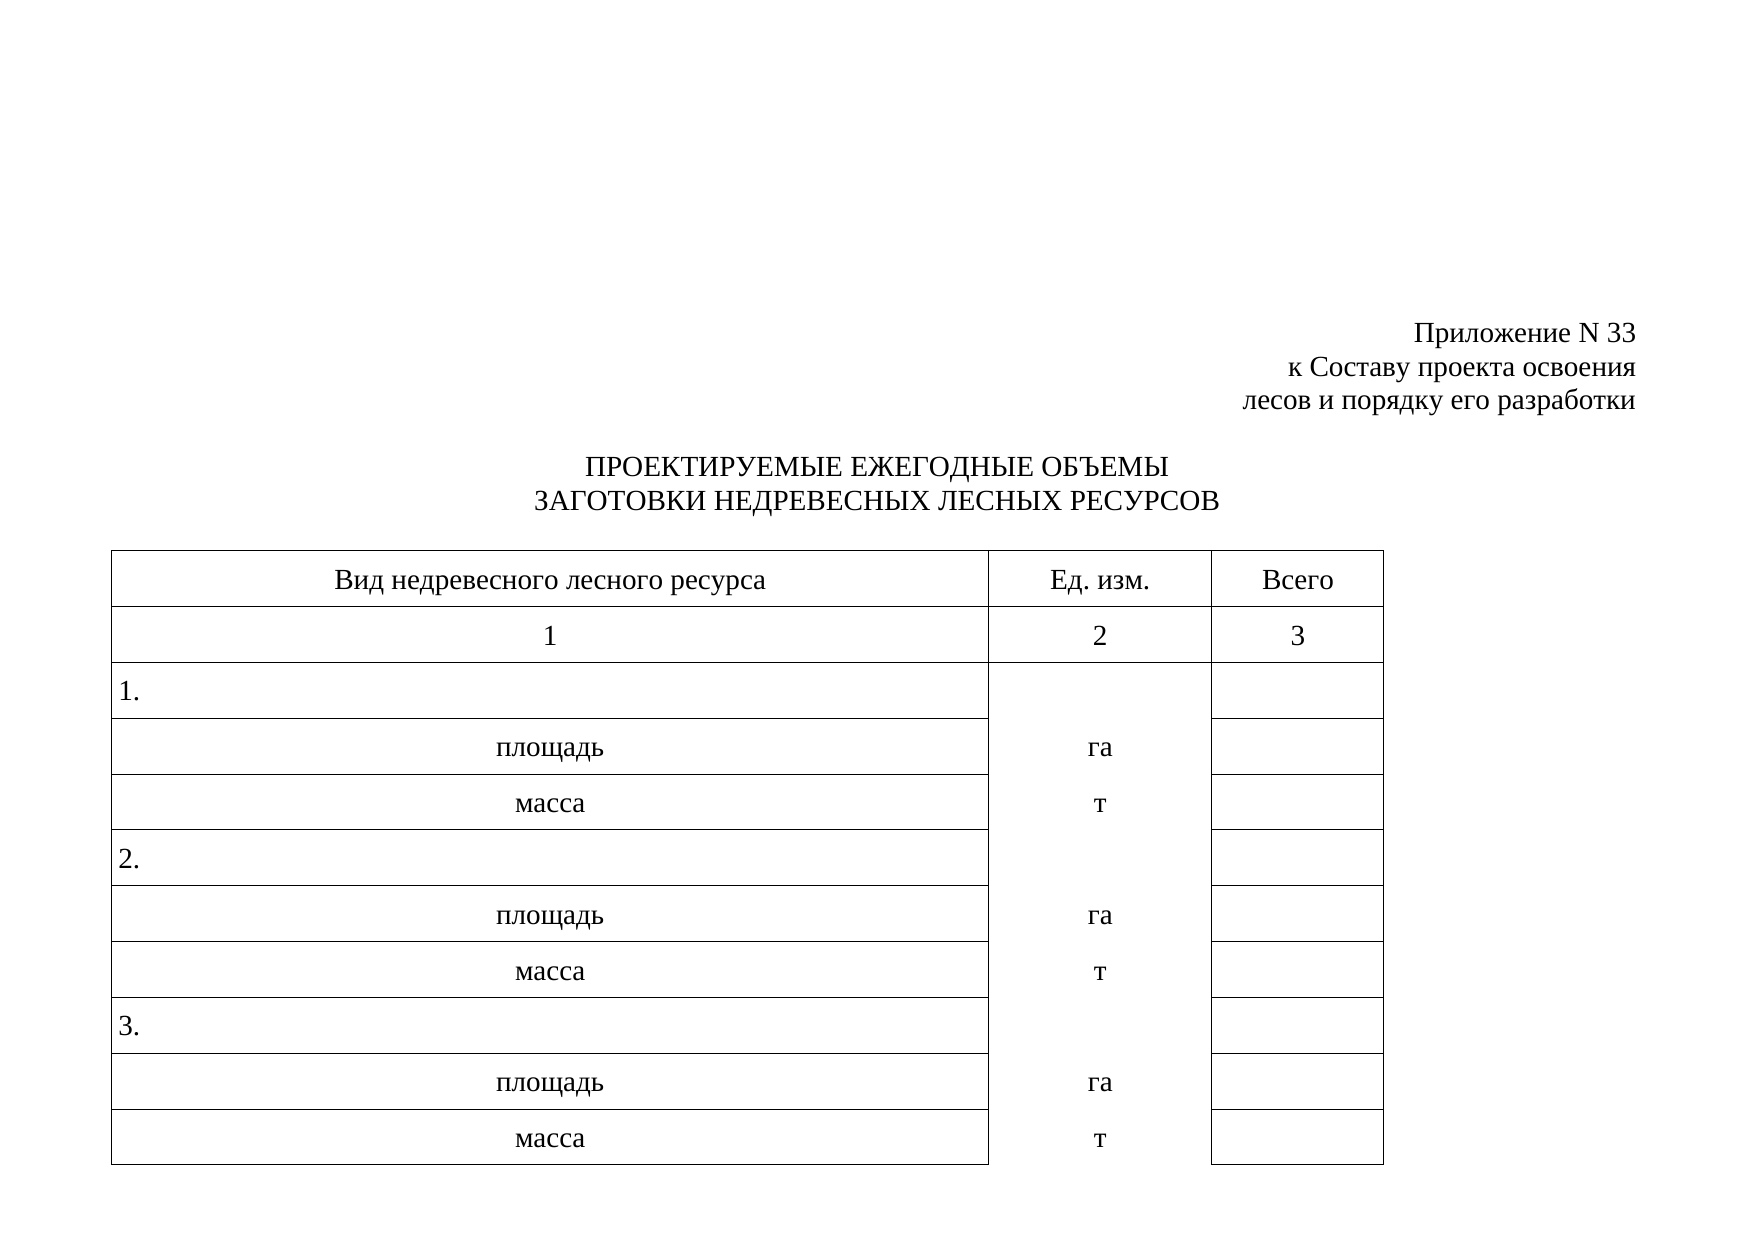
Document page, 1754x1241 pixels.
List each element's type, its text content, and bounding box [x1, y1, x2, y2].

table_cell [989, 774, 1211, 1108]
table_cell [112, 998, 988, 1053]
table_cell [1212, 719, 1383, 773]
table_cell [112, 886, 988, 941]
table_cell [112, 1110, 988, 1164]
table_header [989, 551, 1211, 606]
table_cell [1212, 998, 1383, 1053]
text лесов и порядку его разработки [118, 382, 1636, 416]
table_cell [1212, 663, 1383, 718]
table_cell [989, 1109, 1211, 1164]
text к Составу проекта освоения [118, 349, 1636, 382]
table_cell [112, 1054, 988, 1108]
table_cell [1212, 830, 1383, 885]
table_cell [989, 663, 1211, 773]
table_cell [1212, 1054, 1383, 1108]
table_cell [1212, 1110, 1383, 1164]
text ПРОЕКТИРУЕМЫЕ ЕЖЕГОДНЫЕ ОБЪЕМЫ [118, 449, 1636, 483]
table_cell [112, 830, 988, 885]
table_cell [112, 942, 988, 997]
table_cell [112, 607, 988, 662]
text ЗАГОТОВКИ НЕДРЕВЕСНЫХ ЛЕСНЫХ РЕСУРСОВ [118, 483, 1636, 517]
text Приложение N 33 [118, 315, 1636, 349]
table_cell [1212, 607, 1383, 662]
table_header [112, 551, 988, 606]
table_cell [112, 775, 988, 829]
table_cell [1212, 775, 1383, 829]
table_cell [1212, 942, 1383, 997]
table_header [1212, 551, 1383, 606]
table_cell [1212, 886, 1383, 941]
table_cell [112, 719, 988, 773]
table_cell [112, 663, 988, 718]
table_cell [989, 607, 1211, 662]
